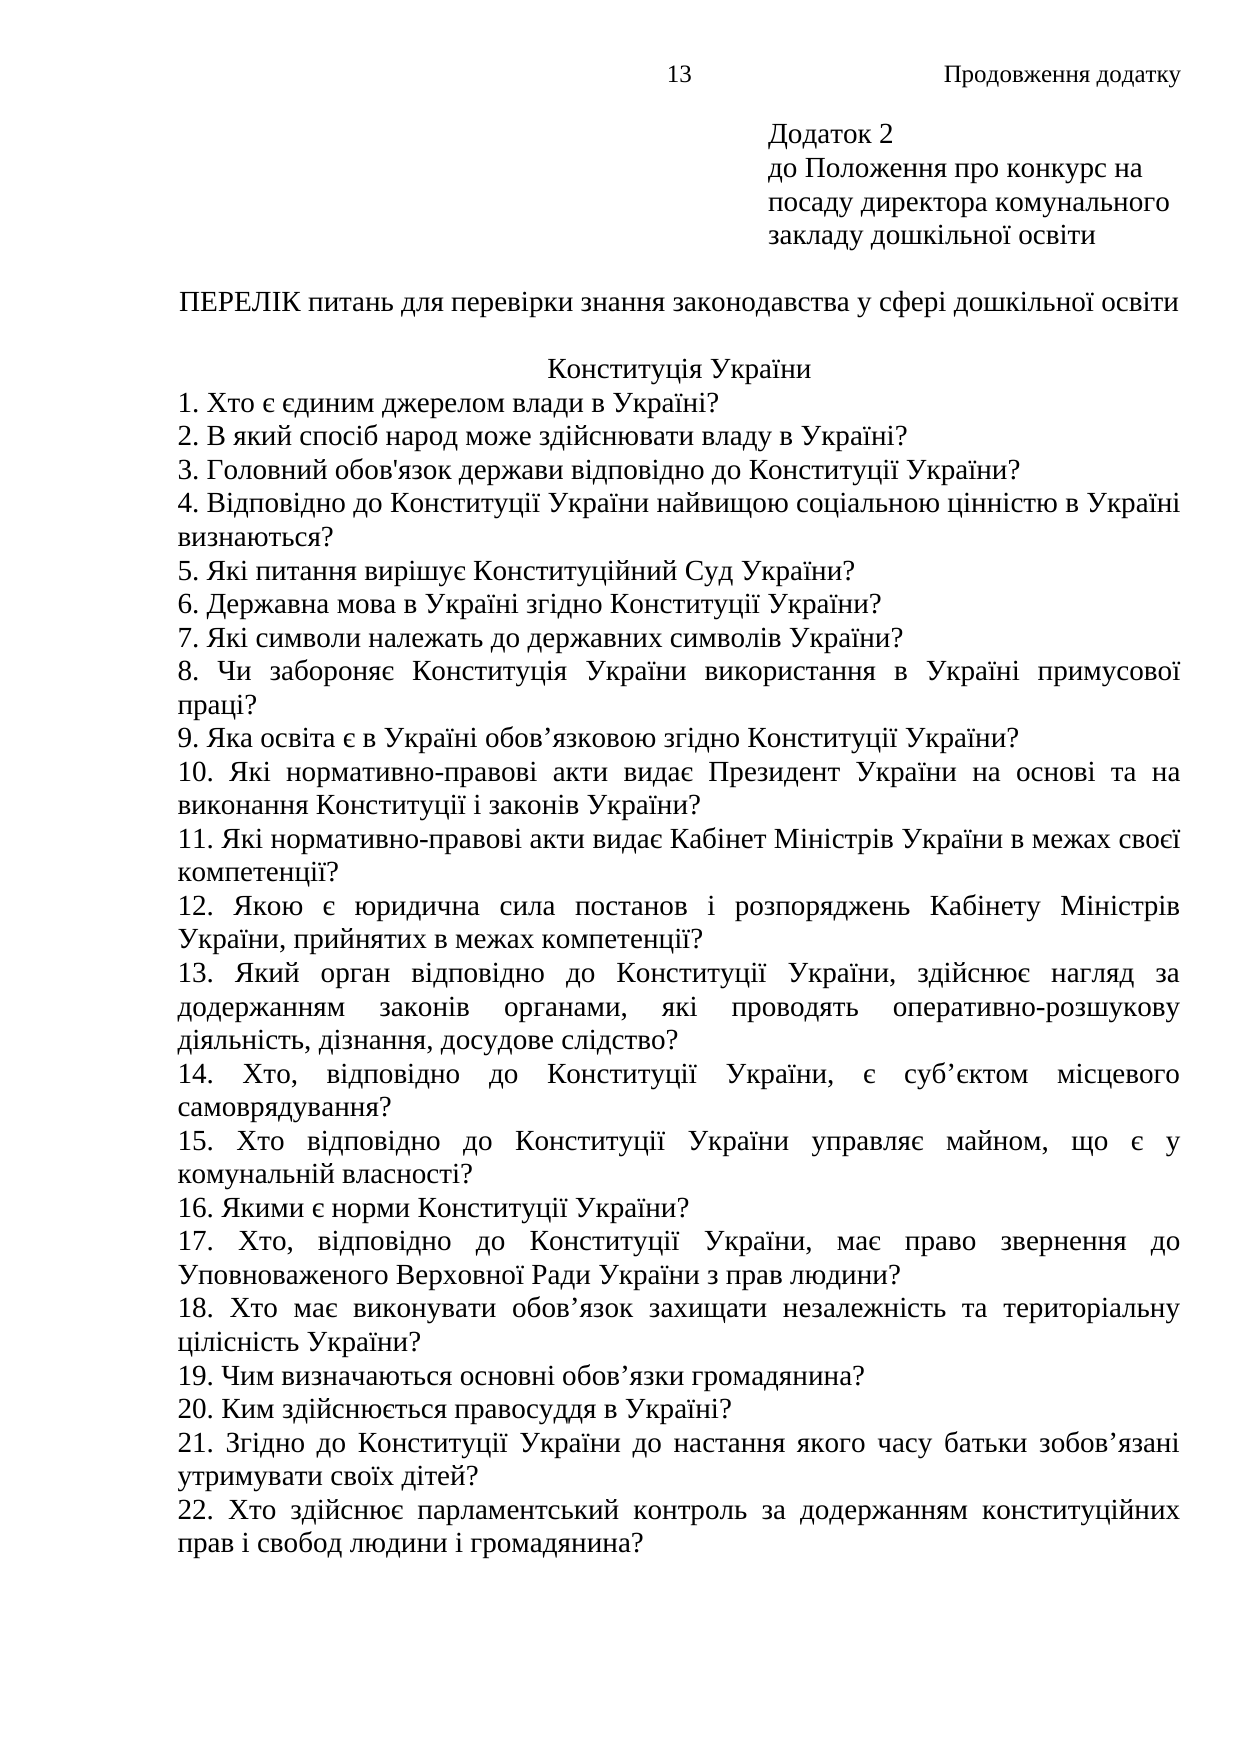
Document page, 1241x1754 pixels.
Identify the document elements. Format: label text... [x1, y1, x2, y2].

text 7. Які символи належать до державних символів України? [177, 620, 1181, 653]
text 15. Хто відповідно до Конституції України управляє майном, що є у комунальній власності? [177, 1123, 1181, 1190]
text 10. Які нормативно-правові акти видає Президент України на основі та на виконання Конституції і законів України? [177, 754, 1181, 821]
text 13. Який орган відповідно до Конституції України, здійснює нагляд за додержанням законів органами, які проводять оперативно-розшукову діяльність, дізнання, досудове слідство? [177, 955, 1181, 1056]
text Додаток 2 [768, 117, 1181, 150]
text 1. Хто є єдиним джерелом влади в Україні? [177, 385, 1181, 418]
text 18. Хто має виконувати обов’язок захищати незалежність та територіальну цілісність України? [177, 1291, 1181, 1358]
text ПЕРЕЛІК питань для перевірки знання законодавства у сфері дошкільної освіти [177, 284, 1181, 318]
text 22. Хто здійснює парламентський контроль за додержанням конституційних прав і свобод людини і громадянина? [177, 1492, 1181, 1559]
text 9. Яка освіта є в Україні обов’язковою згідно Конституції України? [177, 720, 1181, 754]
text 16. Якими є норми Конституції України? [177, 1190, 1181, 1223]
text 2. В який спосіб народ може здійснювати владу в Україні? [177, 418, 1181, 452]
text Конституція України [177, 351, 1181, 385]
text 19. Чим визначаються основні обов’язки громадянина? [177, 1358, 1181, 1391]
text 5. Які питання вирішує Конституційний Суд України? [177, 553, 1181, 586]
text 12. Якою є юридична сила постанов і розпоряджень Кабінету Міністрів України, прийнятих в межах компетенції? [177, 888, 1181, 955]
text 4. Відповідно до Конституції України найвищою соціальною цінністю в Україні визнаються? [177, 486, 1181, 553]
text 20. Ким здійснюється правосуддя в Україні? [177, 1391, 1181, 1425]
text 21. Згідно до Конституції України до настання якого часу батьки зобов’язані утримувати своїх дітей? [177, 1425, 1181, 1492]
text 14. Хто, відповідно до Конституції України, є суб’єктом місцевого самоврядування? [177, 1056, 1181, 1123]
text 11. Які нормативно-правові акти видає Кабінет Міністрів України в межах своєї компетенції? [177, 821, 1181, 888]
text 6. Державна мова в Україні згідно Конституції України? [177, 586, 1181, 620]
text 8. Чи забороняє Конституція України використання в Україні примусової праці? [177, 653, 1181, 720]
text до Положення про конкурс на посаду директора комунального закладу дошкільної освіти [768, 150, 1181, 251]
text 3. Головний обов'язок держави відповідно до Конституції України? [177, 452, 1181, 486]
text 17. Хто, відповідно до Конституції України, має право звернення до Уповноваженого Верховної Ради України з прав людини? [177, 1223, 1181, 1291]
